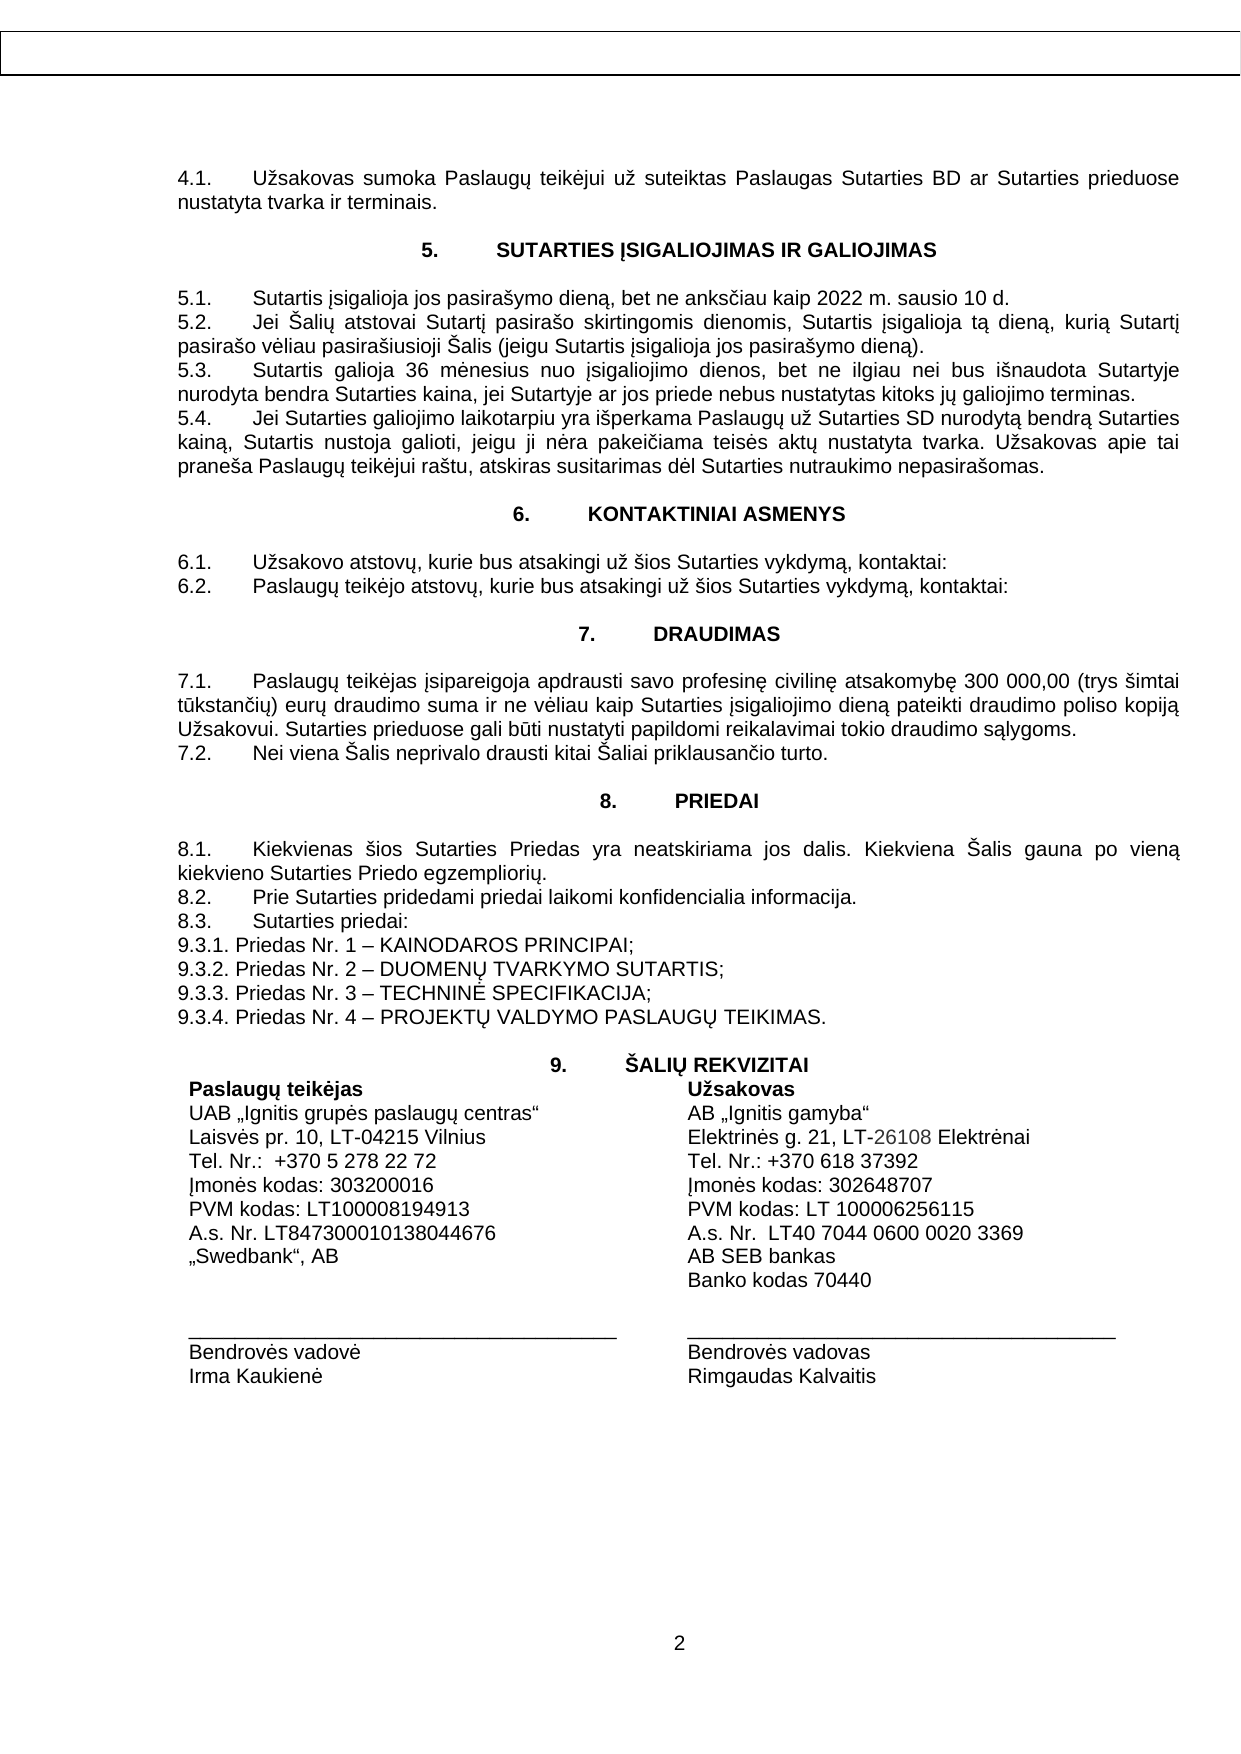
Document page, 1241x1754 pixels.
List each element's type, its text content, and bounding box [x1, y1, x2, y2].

list Sutartis galioja 36 mėnesius nuo įsigaliojimo dienos, bet ne ilgiau nei bus išnaudota Sutartyje nurodyta bendra Sutarties kaina, jei Sutartyje ar jos priede nebus nustatytas kitoks jų galiojimo terminas. [177, 358, 1181, 406]
list Jei Šalių atstovai Sutartį pasirašo skirtingomis dienomis, Sutartis įsigalioja tą dieną, kurią Sutartį pasirašo vėliau pasirašiusioji Šalis (jeigu Sutartis įsigalioja jos pasirašymo dieną). [177, 310, 1181, 358]
table_header Užsakovas AB „Ignitis gamyba“ Elektrinės g. 21, LT-26108 Elektrėnai Tel. Nr.: +370 618 37392 Įmonės kodas: 302648707 PVM kodas: LT 100006256115 A.s. Nr. LT40 7044 0600 0020 3369 AB SEB bankas Banko kodas 70440 _____________________________________ Bendrovės vadovas Rimgaudas Kalvaitis [676, 1077, 1175, 1505]
list DRAUDIMAS [177, 621, 1181, 645]
list Užsakovo atstovų, kurie bus atsakingi už šios Sutarties vykdymą, kontaktai: [177, 549, 1181, 573]
list PRIEDAI [177, 789, 1181, 813]
list 9.3.2. Priedas Nr. 2 – DUOMENŲ TVARKYMO SUTARTIS; [177, 957, 1181, 981]
list Jei Sutarties galiojimo laikotarpiu yra išperkama Paslaugų už Sutarties SD nurodytą bendrą Sutarties kainą, Sutartis nustoja galioti, jeigu ji nėra pakeičiama teisės aktų nustatyta tvarka. Užsakovas apie tai praneša Paslaugų teikėjui raštu, atskiras susitarimas dėl Sutarties nutraukimo nepasirašomas. [177, 406, 1181, 478]
list SUTARTIES ĮSIGALIOJIMAS IR GALIOJIMAS [177, 238, 1181, 262]
list ŠALIŲ REKVIZITAI [177, 1053, 1181, 1077]
list Prie Sutarties pridedami priedai laikomi konfidencialia informacija. [177, 885, 1181, 909]
list Užsakovas sumoka Paslaugų teikėjui už suteiktas Paslaugas Sutarties BD ar Sutarties prieduose nustatyta tvarka ir terminais. [177, 166, 1181, 214]
table_header Paslaugų teikėjas UAB „Ignitis grupės paslaugų centras“ Laisvės pr. 10, LT-04215 Vilnius Tel. Nr.: +370 5 278 22 72 Įmonės kodas: 303200016 PVM kodas: LT100008194913 A.s. Nr. LT847300010138044676 „Swedbank“, AB _____________________________________ Bendrovės vadovė Irma Kaukienė [177, 1077, 676, 1505]
list Nei viena Šalis neprivalo drausti kitai Šaliai priklausančio turto. [177, 741, 1181, 765]
list Sutarties priedai: [177, 909, 1181, 933]
list KONTAKTINIAI ASMENYS [177, 502, 1181, 526]
list Paslaugų teikėjo atstovų, kurie bus atsakingi už šios Sutarties vykdymą, kontaktai: [177, 573, 1181, 597]
list Kiekvienas šios Sutarties Priedas yra neatskiriama jos dalis. Kiekviena Šalis gauna po vieną kiekvieno Sutarties Priedo egzempliorių. [177, 837, 1181, 885]
list Sutartis įsigalioja jos pasirašymo dieną, bet ne anksčiau kaip 2022 m. sausio 10 d. [177, 286, 1181, 310]
list 9.3.4. Priedas Nr. 4 – Projektų valdymo Paslaugų TEIKIMAS. [177, 1005, 1181, 1029]
list 9.3.1. Priedas Nr. 1 – KAINODAROS PRINCIPAI; [177, 933, 1181, 957]
list 9.3.3. Priedas Nr. 3 – TECHNINĖ SPECIFIKACIJA; [177, 981, 1181, 1005]
list Paslaugų teikėjas įsipareigoja apdrausti savo profesinę civilinę atsakomybę 300 000,00 (trys šimtai tūkstančių) eurų draudimo suma ir ne vėliau kaip Sutarties įsigaliojimo dieną pateikti draudimo poliso kopiją Užsakovui. Sutarties prieduose gali būti nustatyti papildomi reikalavimai tokio draudimo sąlygoms. [177, 669, 1181, 741]
